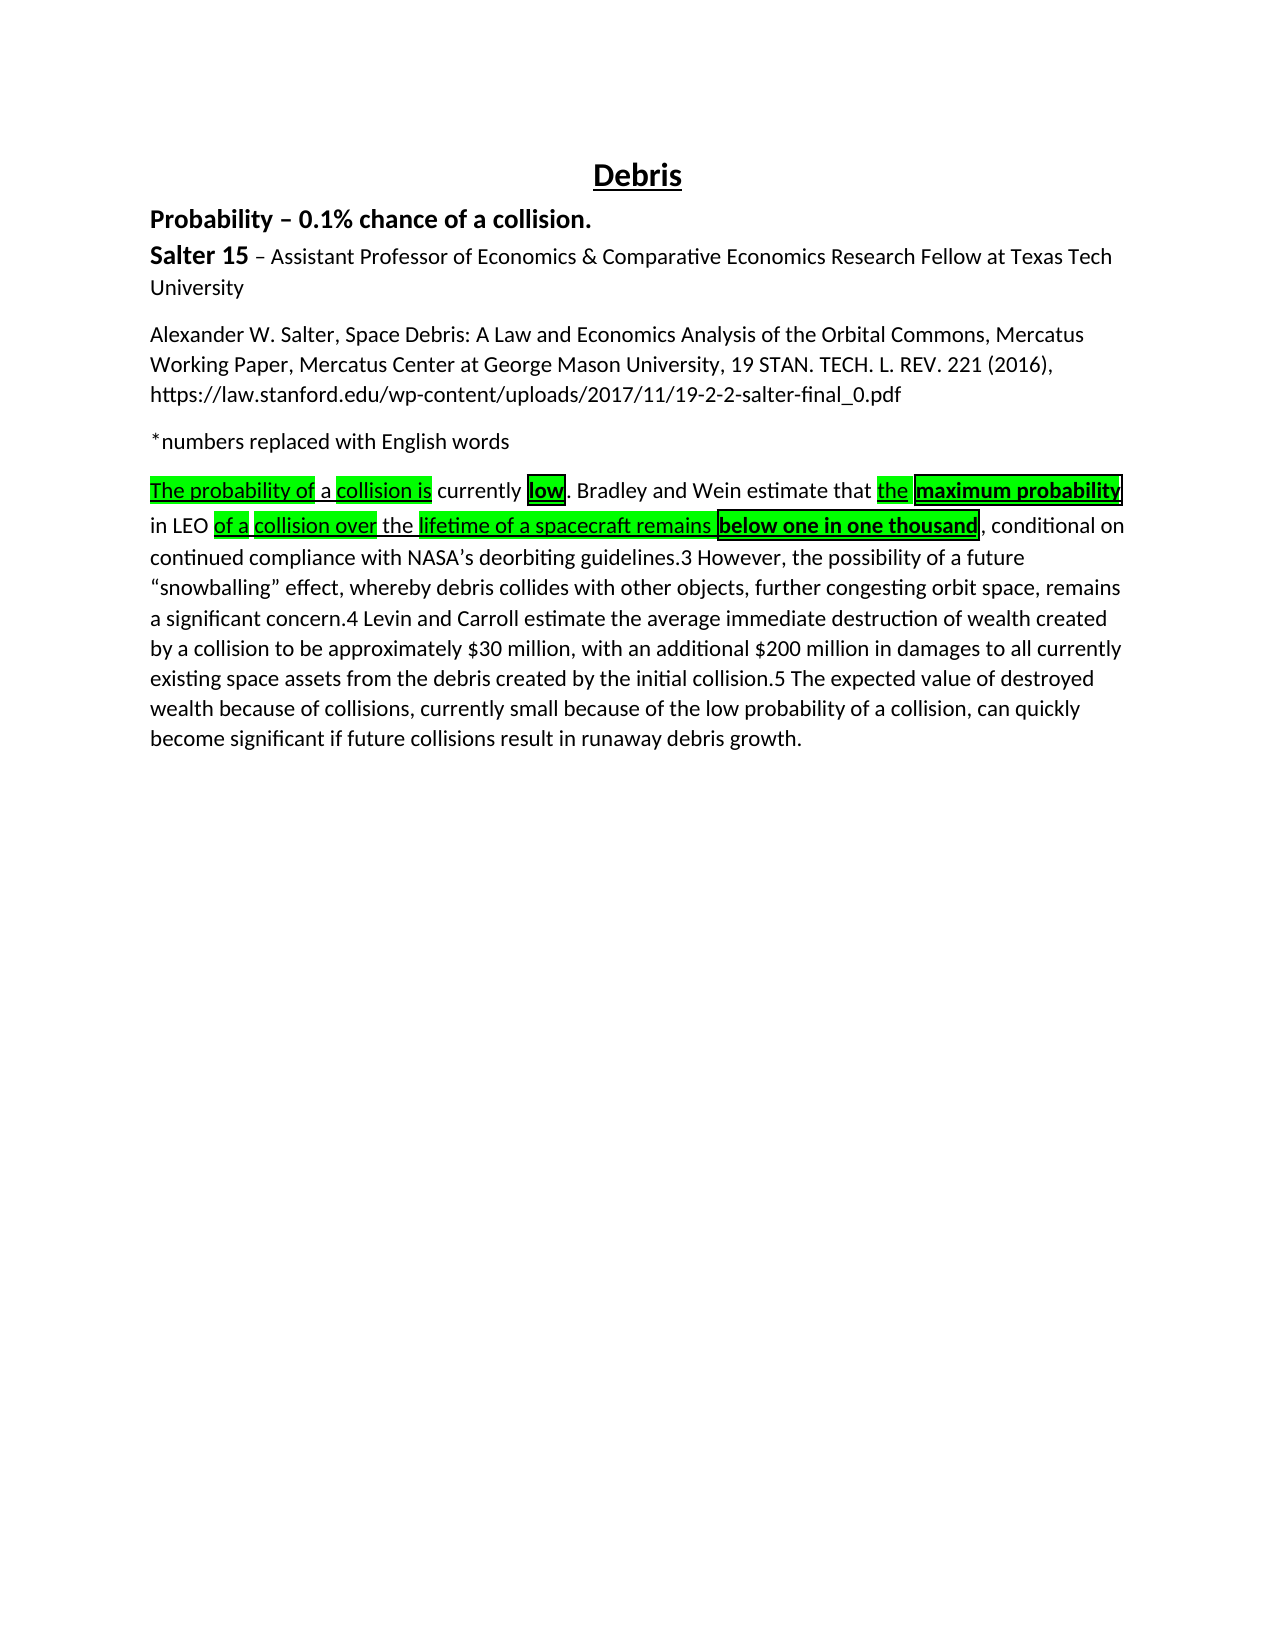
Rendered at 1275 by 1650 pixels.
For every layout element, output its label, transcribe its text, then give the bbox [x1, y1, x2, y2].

text The probability of a collision is currently low. Bradley and Wein estimate that the maximum probability in LEO of a collision over the lifetime of a spacecraft remains below one in one thousand, conditional on continued compliance with NASA’s deorbiting guidelines.3 However, the possibility of a future “snowballing” effect, whereby debris collides with other objects, further congesting orbit space, remains a significant concern.4 Levin and Carroll estimate the average immediate destruction of wealth created by a collision to be approximately $30 million, with an additional $200 million in damages to all currently existing space assets from the debris created by the initial collision.5 The expected value of destroyed wealth because of collisions, currently small because of the low probability of a collision, can quickly become significant if future collisions result in runaway debris growth. [150, 474, 1125, 752]
subtitle Debris [150, 154, 1125, 195]
text *numbers replaced with English words [150, 427, 1125, 455]
text Alexander W. Salter, Space Debris: A Law and Economics Analysis of the Orbital Commons, Mercatus Working Paper, Mercatus Center at George Mason University, 19 STAN. TECH. L. REV. 221 (2016), https://law.stanford.edu/wp-content/uploads/2017/11/19-2-2-salter-final_0.pdf [150, 320, 1125, 408]
subtitle Probability – 0.1% chance of a collision. [150, 202, 1125, 235]
text Salter 15 – Assistant Professor of Economics & Comparative Economics Research Fellow at Texas Tech University [150, 238, 1125, 301]
